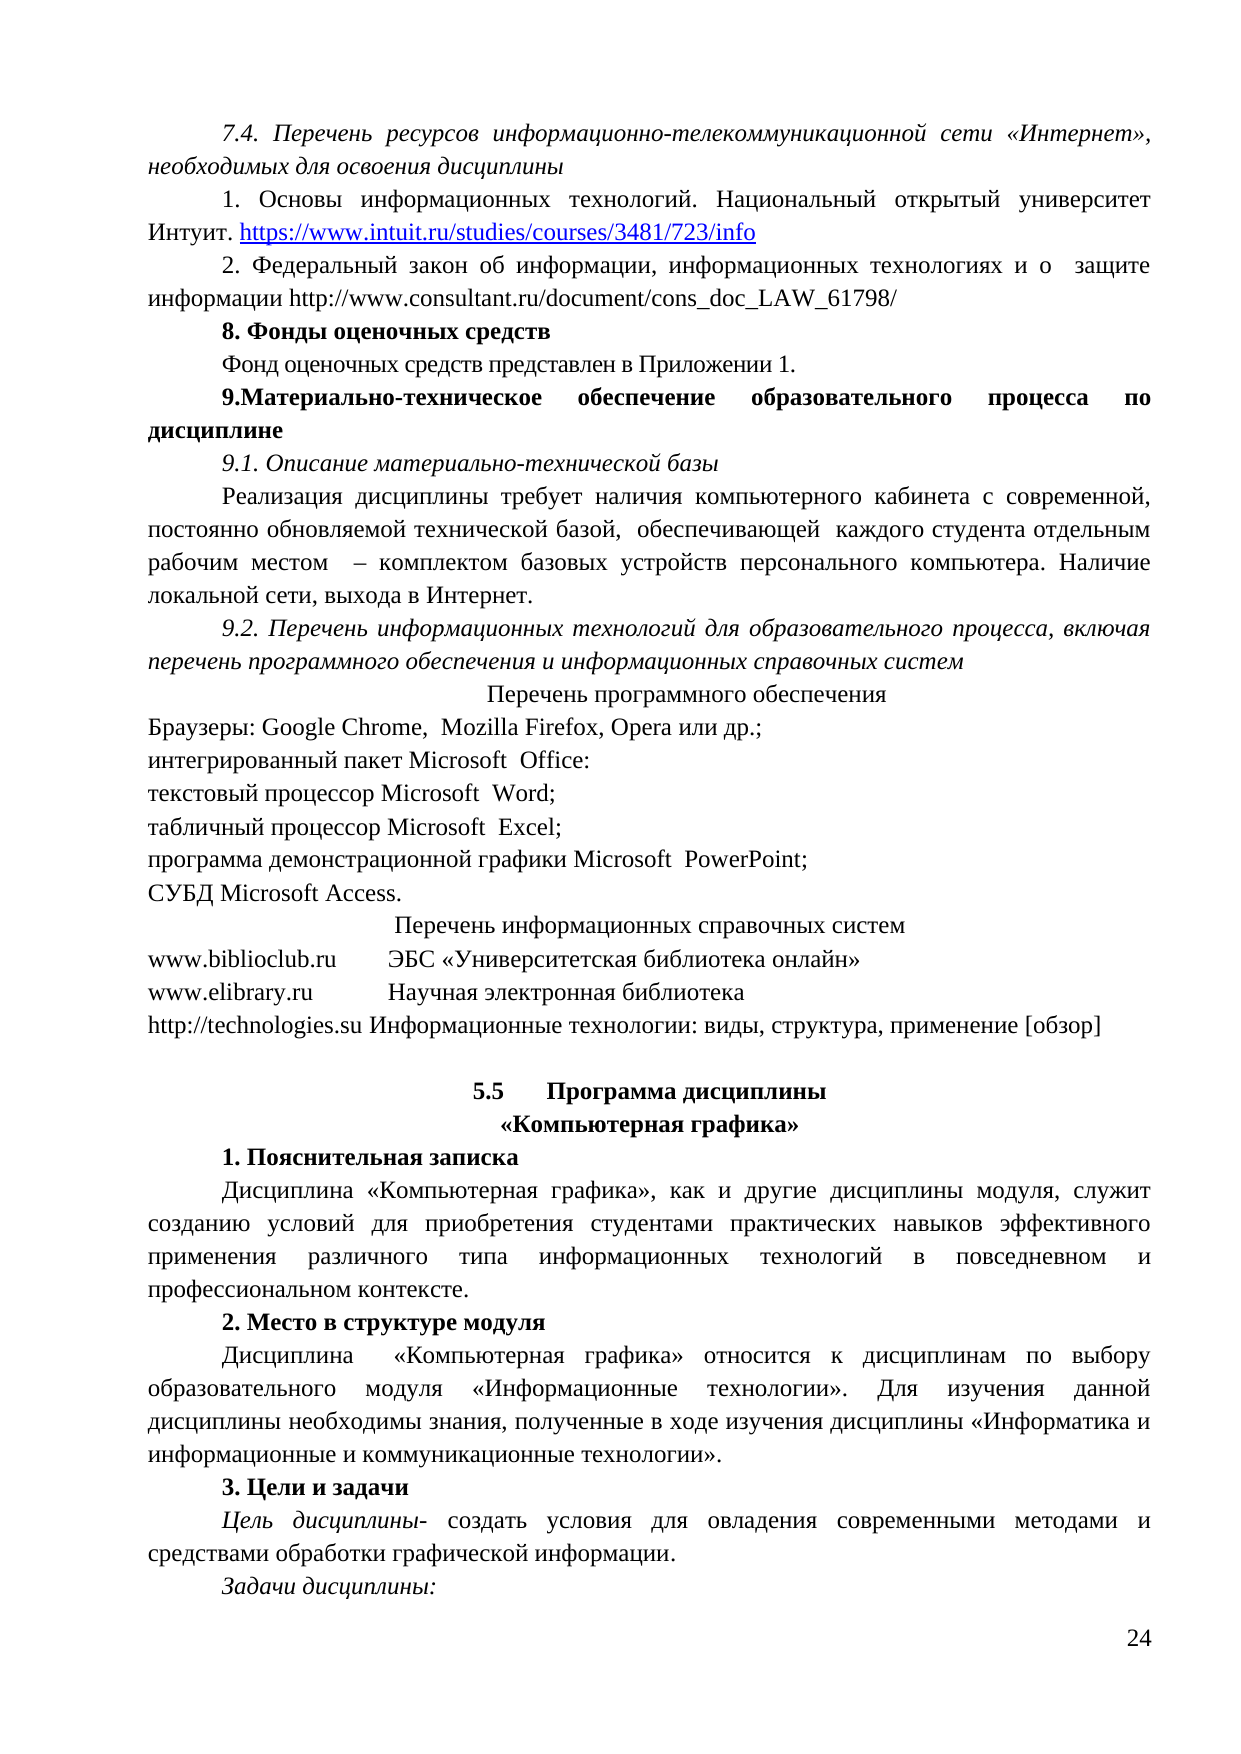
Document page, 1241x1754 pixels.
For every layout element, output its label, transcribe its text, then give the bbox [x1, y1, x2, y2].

text 9.2. Перечень информационных технологий для образовательного процесса, включая перечень программного обеспечения и информационных справочных систем [148, 613, 1152, 675]
text 7.4. Перечень ресурсов информационно-телекоммуникационной сети «Интернет», необходимых для освоения дисциплины [148, 118, 1152, 180]
text 3. Цели и задачи [148, 1472, 1152, 1501]
text Перечень информационных справочных систем [148, 911, 1152, 939]
text www.biblioclub.ru ЭБС «Университетская библиотека онлайн» [148, 944, 1152, 972]
text табличный процессор Microsoft Excel; [148, 812, 1152, 840]
text www.elibrary.ru Научная электронная библиотека [148, 977, 1152, 1005]
text 1. Основы информационных технологий. Национальный открытый университет Интуит. https://www.intuit.ru/studies/courses/3481/723/info [148, 184, 1152, 246]
text 1. Пояснительная записка [148, 1142, 1152, 1171]
text СУБД Microsoft Access. [148, 878, 1152, 906]
text 8. Фонды оценочных средств [148, 316, 1152, 345]
text 9.Материально-техническое обеспечение образовательного процесса по дисциплине [148, 382, 1152, 444]
text Перечень программного обеспечения [148, 679, 1152, 708]
text Фонд оценочных средств представлен в Приложении 1. [148, 349, 1152, 378]
text Дисциплина «Компьютерная графика» относится к дисциплинам по выбору образовательного модуля «Информационные технологии». Для изучения данной дисциплины необходимы знания, полученные в ходе изучения дисциплины «Информатика и информационные и коммуникационные технологии». [148, 1340, 1152, 1468]
subtitle 5.5 Программа дисциплины «Компьютерная графика» [148, 1076, 1152, 1137]
text программа демонстрационной графики Microsoft PowerPoint; [148, 844, 1152, 873]
text Задачи дисциплины: [148, 1571, 1152, 1600]
text интегрированный пакет Microsoft Office: [148, 746, 1152, 774]
text 2. Федеральный закон об информации, информационных технологиях и о защите информации http://www.consultant.ru/document/cons_doc_LAW_61798/ [148, 250, 1152, 312]
text Цель дисциплины- создать условия для овладения современными методами и средствами обработки графической информации. [148, 1505, 1152, 1567]
text Дисциплина «Компьютерная графика», как и другие дисциплины модуля, служит созданию условий для приобретения студентами практических навыков эффективного применения различного типа информационных технологий в повседневном и профессиональном контексте. [148, 1175, 1152, 1303]
text 2. Место в структуре модуля [148, 1307, 1152, 1336]
text Реализация дисциплины требует наличия компьютерного кабинета с современной, постоянно обновляемой технической базой, обеспечивающей каждого студента отдельным рабочим местом – комплектом базовых устройств персонального компьютера. Наличие локальной сети, выхода в Интернет. [148, 481, 1152, 609]
text http://technologies.su Информационные технологии: виды, структура, применение [обзор] [148, 1010, 1152, 1038]
text 9.1. Описание материально-технической базы [148, 448, 1152, 477]
text Браузеры: Google Chrome, Mozilla Firefox, Opera или др.; [148, 712, 1152, 741]
text текстовый процессор Microsoft Word; [148, 778, 1152, 807]
